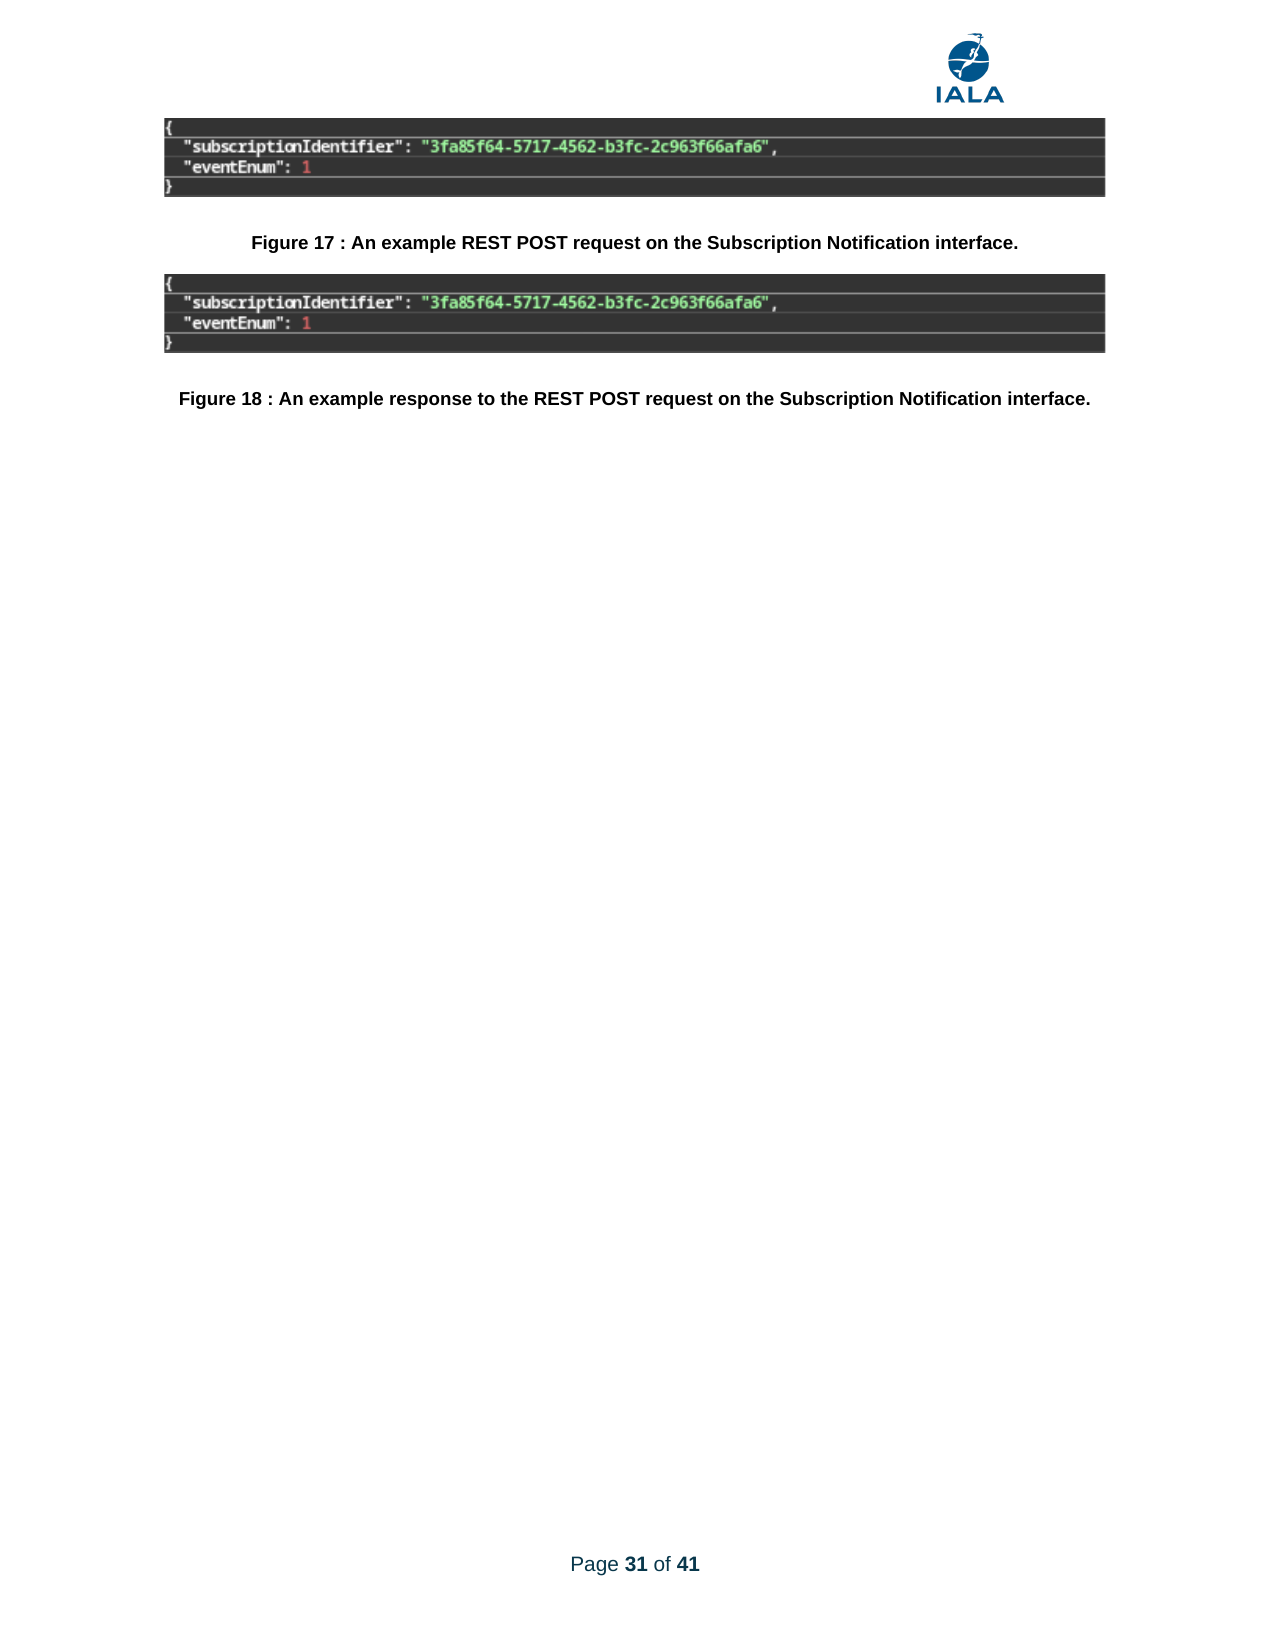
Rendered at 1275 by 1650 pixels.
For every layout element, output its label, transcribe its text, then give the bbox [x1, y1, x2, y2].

text Figure 17 : An example REST POST request on the Subscription Notification interface. [118, 232, 1152, 253]
text Figure 18 : An example response to the REST POST request on the Subscription Notification interface. [118, 388, 1152, 410]
picture [921, 25, 1016, 118]
